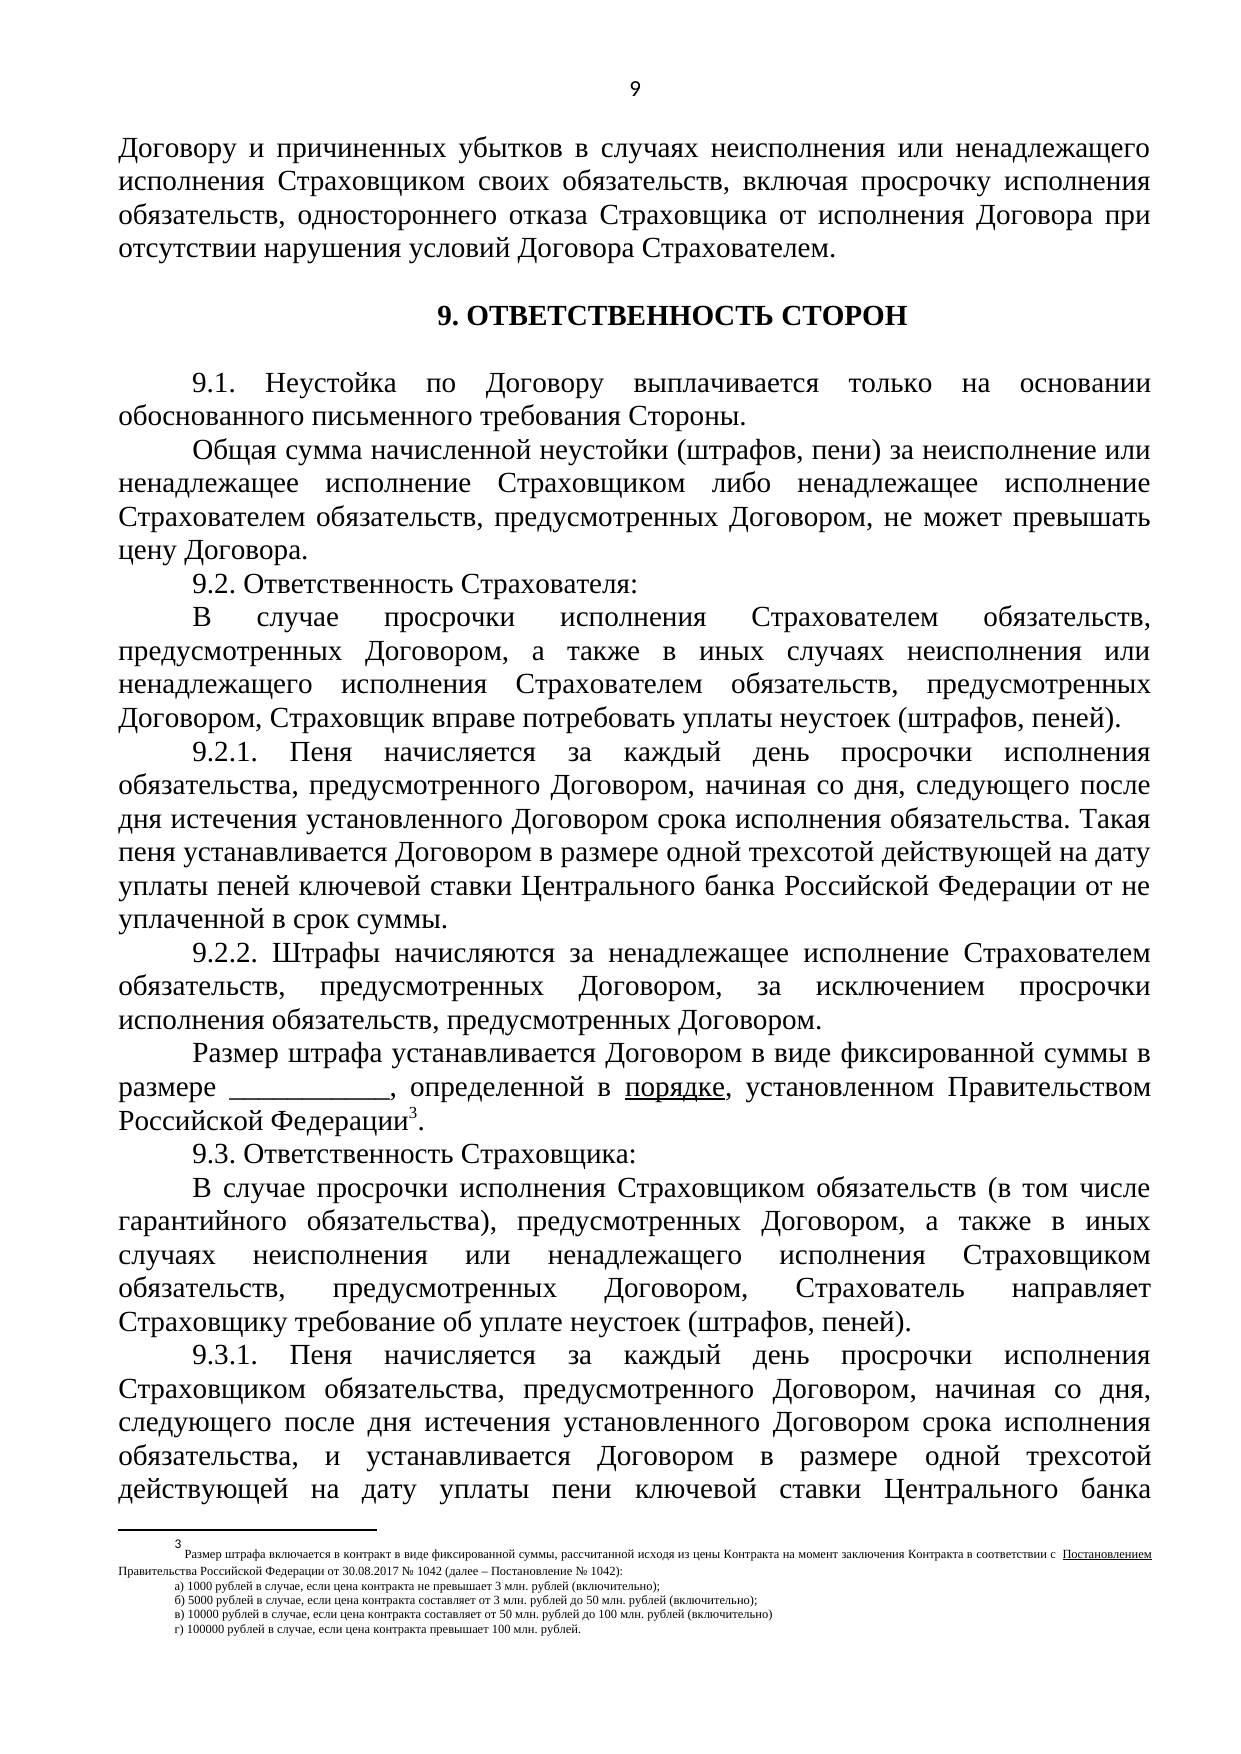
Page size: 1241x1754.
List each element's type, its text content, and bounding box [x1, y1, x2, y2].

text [118, 1337, 1152, 1505]
text 9. ОТВЕТСТВЕННОСТЬ СТОРОН [118, 298, 1152, 331]
text 9.2.1. Пеня начисляется за каждый день просрочки исполнения обязательства, предусмотренного Договором, начиная со дня, следующего после дня истечения установленного Договором срока исполнения обязательства. Такая пеня устанавливается Договором в размере одной трехсотой действующей на дату уплаты пеней ключевой ставки Центрального банка Российской Федерации от не уплаченной в срок суммы. [118, 734, 1152, 935]
text 9.2.2. Штрафы начисляются за ненадлежащее исполнение Страхователем обязательств, предусмотренных Договором, за исключением просрочки исполнения обязательств, предусмотренных Договором. [118, 935, 1152, 1036]
text Общая сумма начисленной неустойки (штрафов, пени) за неисполнение или ненадлежащее исполнение Страховщиком либо ненадлежащее исполнение Страхователем обязательств, предусмотренных Договором, не может превышать цену Договора. [118, 432, 1152, 566]
text В случае просрочки исполнения Страхователем обязательств, предусмотренных Договором, а также в иных случаях неисполнения или ненадлежащего исполнения Страхователем обязательств, предусмотренных Договором, Страховщик вправе потребовать уплаты неустоек (штрафов, пеней). [118, 599, 1152, 734]
text 9.2. Ответственность Страхователя: [118, 566, 1152, 599]
text Размер штрафа устанавливается Договором в виде фиксированной суммы в размере ___________, определенной в порядке, установленном Правительством Российской Федерации. [118, 1036, 1152, 1136]
text 9.3. Ответственность Страховщика: [118, 1136, 1152, 1170]
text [118, 130, 1152, 264]
text 9.1. Неустойка по Договору выплачивается только на основании обоснованного письменного требования Стороны. [118, 365, 1152, 432]
text В случае просрочки исполнения Страховщиком обязательств (в том числе гарантийного обязательства), предусмотренных Договором, а также в иных случаях неисполнения или ненадлежащего исполнения Страховщиком обязательств, предусмотренных Договором, Страхователь направляет Страховщику требование об уплате неустоек (штрафов, пеней). [118, 1170, 1152, 1337]
